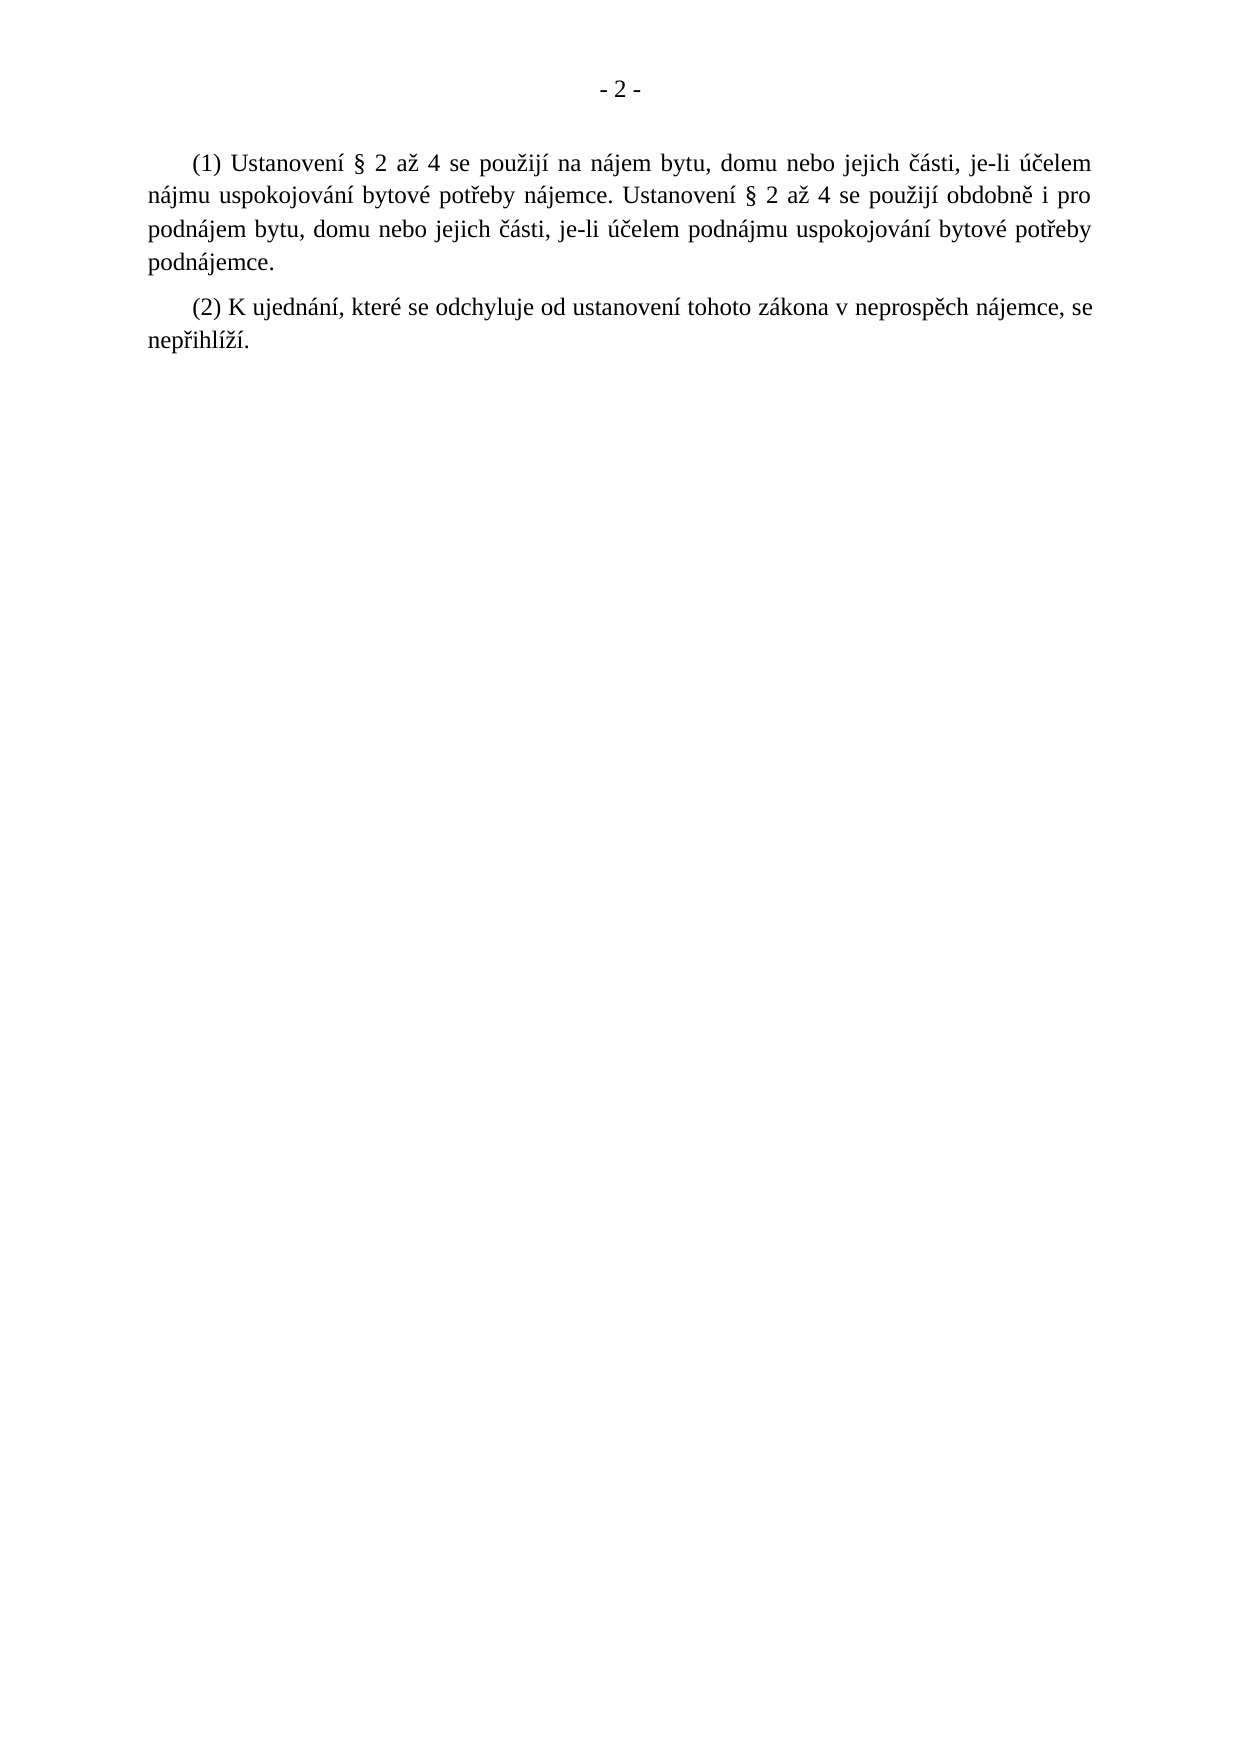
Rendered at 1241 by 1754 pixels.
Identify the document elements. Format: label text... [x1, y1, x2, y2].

text (2) K ujednání, které se odchyluje od ustanovení tohoto zákona v neprospěch nájemce, se nepřihlíží. [148, 292, 1093, 354]
text (1) Ustanovení § 2 až 4 se použijí na nájem bytu, domu nebo jejich části, je-li účelem nájmu uspokojování bytové potřeby nájemce. Ustanovení § 2 až 4 se použijí obdobně i pro podnájem bytu, domu nebo jejich části, je-li účelem podnájmu uspokojování bytové potřeby podnájemce. [148, 148, 1093, 275]
